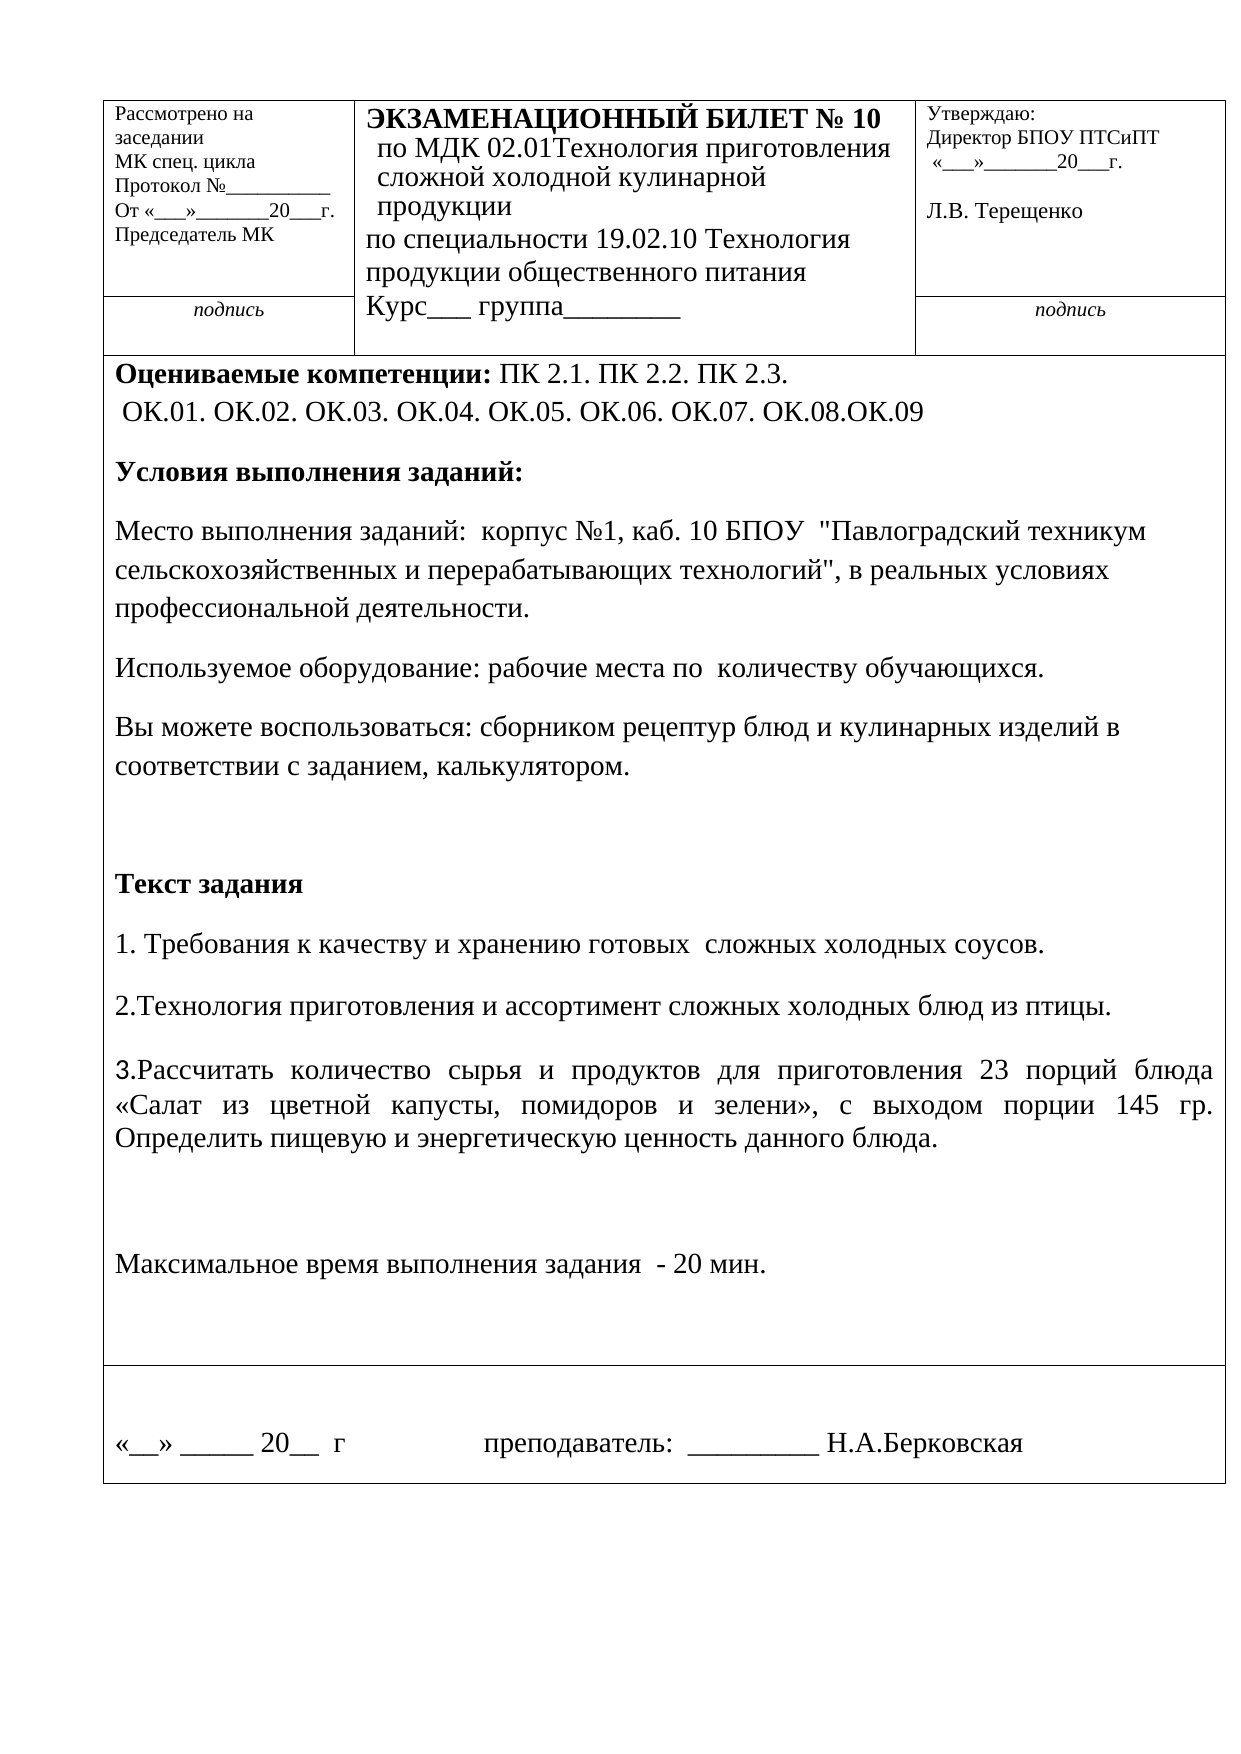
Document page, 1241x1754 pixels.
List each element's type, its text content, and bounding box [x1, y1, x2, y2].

table_cell подпись [916, 297, 1225, 355]
table_cell Оцениваемые компетенции: ПК 2.1. ПК 2.2. ПК 2.3. ОК.01. ОК.02. ОК.03. ОК.04. ОК.05. ОК.06. ОК.07. ОК.08.ОК.09 Условия выполнения заданий: Место выполнения заданий: корпус №1, каб. 10 БПОУ "Павлоградский техникум сельскохозяйственных и перерабатывающих технологий", в реальных условиях профессиональной деятельности. Используемое оборудование: рабочие места по количеству обучающихся. Вы можете воспользоваться: сборником рецептур блюд и кулинарных изделий в соответствии с заданием, калькулятором. Текст задания 1. Требования к качеству и хранению готовых сложных холодных соусов. 2.Технология приготовления и ассортимент сложных холодных блюд из птицы. 3.Рассчитать количество сырья и продуктов для приготовления 23 порций блюда «Салат из цветной капусты, помидоров и зелени», с выходом порции 145 гр. Определить пищевую и энергетическую ценность данного блюда. Максимальное время выполнения задания - 20 мин. [104, 356, 1225, 1364]
table_header Рассмотрено на заседании МК спец. цикла Протокол №__________ От «___»_______20___г. Председатель МК [104, 101, 354, 296]
table_cell «__» _____ 20__ г преподаватель: _________ Н.А.Берковская [104, 1366, 1225, 1483]
table_header Утверждаю: Директор БПОУ ПТСиПТ «___»_______20___г. Л.В. Терещенко [916, 101, 1225, 296]
table_header ЭКЗАМЕНАЦИОННЫЙ БИЛЕТ № 10 по МДК 02.01Технология приготовления сложной холодной кулинарной продукции по специальности 19.02.10 Технология продукции общественного питания Курс___ группа________ [355, 101, 915, 355]
table_cell подпись [104, 297, 354, 355]
